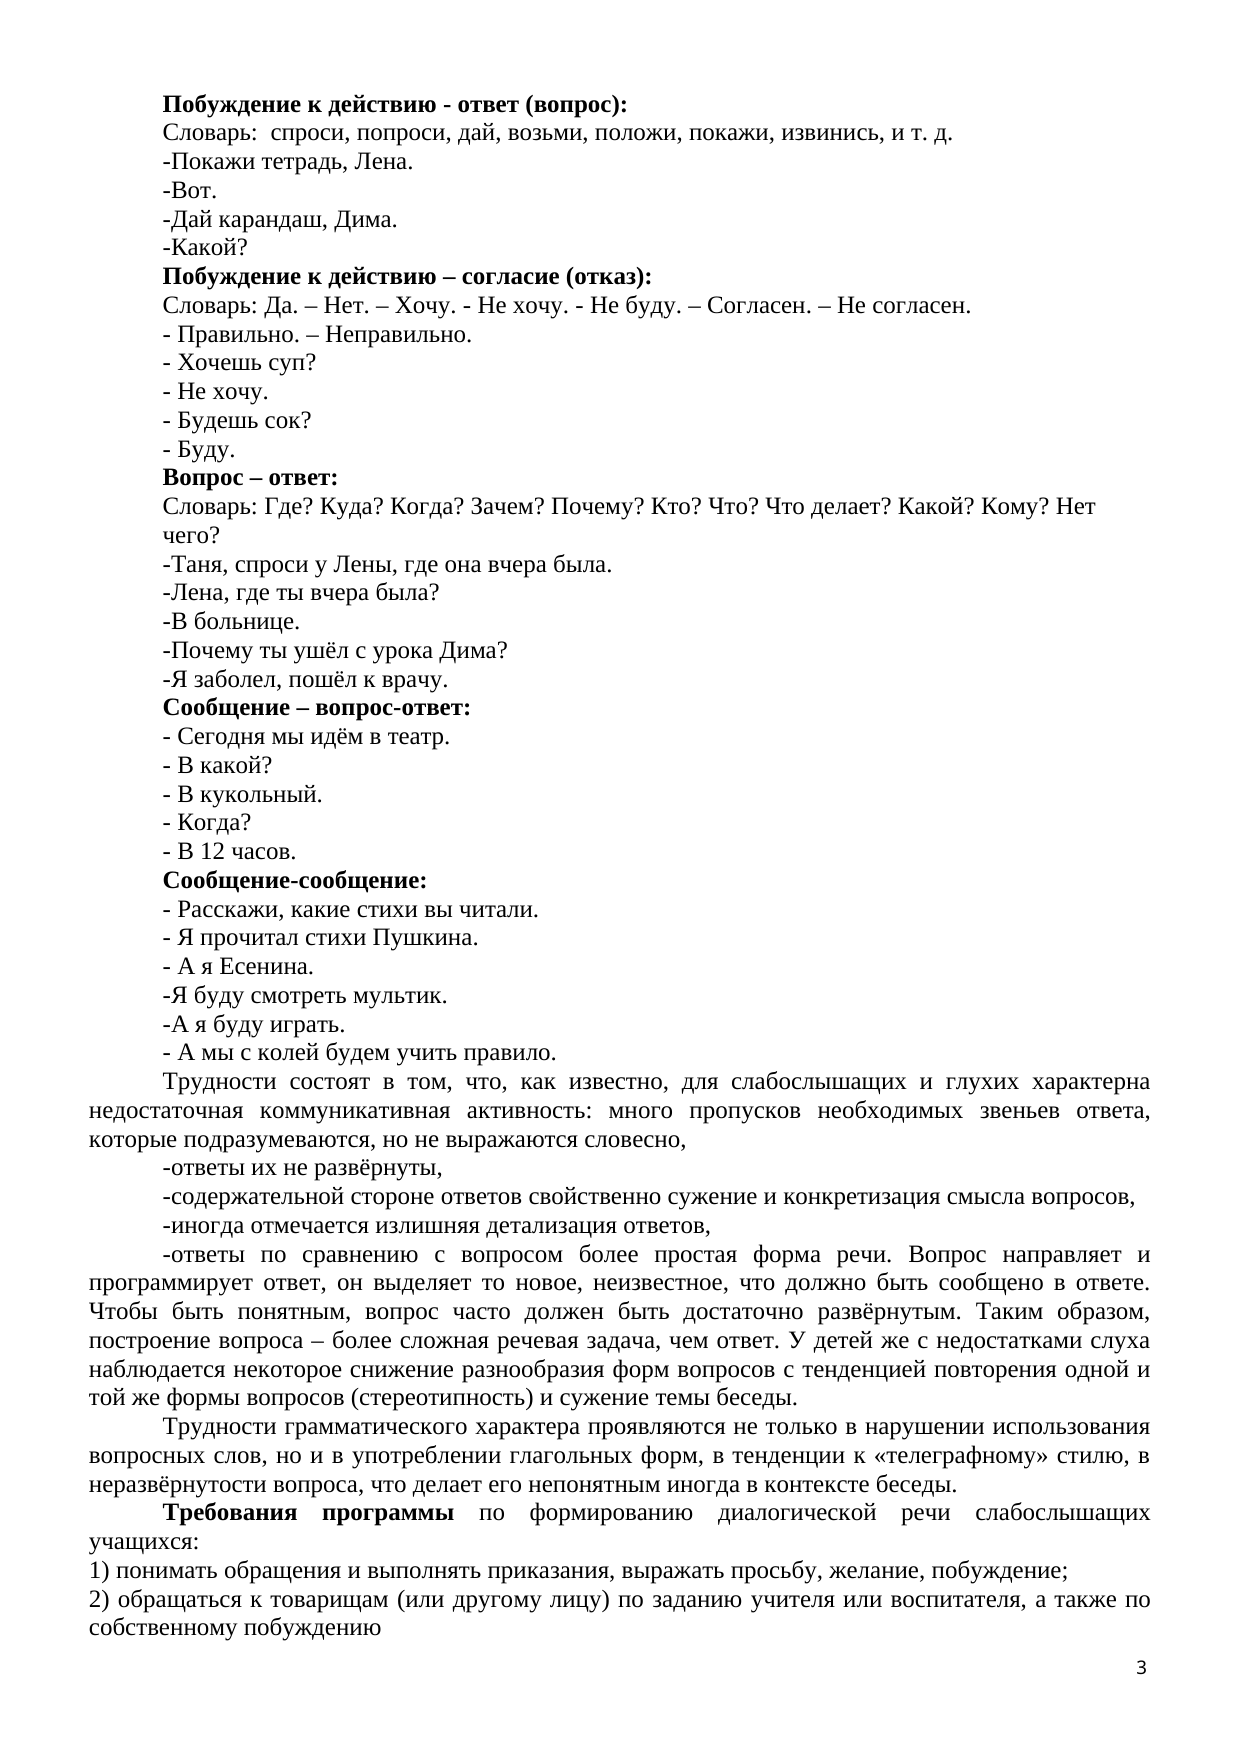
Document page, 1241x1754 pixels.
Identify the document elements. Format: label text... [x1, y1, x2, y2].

text Сообщение – вопрос-ответ: [89, 692, 1152, 721]
text - Буду. [89, 434, 1152, 462]
text - Расскажи, какие стихи вы читали. [89, 894, 1152, 922]
text -Лена, где ты вчера была? [89, 577, 1152, 606]
text Словарь: Где? Куда? Когда? Зачем? Почему? Кто? Что? Что делает? Какой? Кому? Нет [89, 491, 1152, 520]
text -Покажи тетрадь, Лена. [89, 146, 1152, 175]
text - В 12 часов. [89, 836, 1152, 865]
text -Дай карандаш, Дима. [89, 204, 1152, 232]
text Словарь: спроси, попроси, дай, возьми, положи, покажи, извинись, и т. д. [89, 117, 1152, 146]
text 1) понимать обращения и выполнять приказания, выражать просьбу, желание, побуждение; [89, 1555, 1152, 1584]
list Трудности грамматического характера проявляются не только в нарушении использования вопросных слов, но и в употреблении глагольных форм, в тенденции к «телеграфному» стилю, в неразвёрнутости вопроса, что делает его непонятным иногда в контексте беседы. [89, 1411, 1152, 1497]
text -Таня, спроси у Лены, где она вчера была. [89, 549, 1152, 577]
text Трудности состоят в том, что, как известно, для слабослышащих и глухих характерна недостаточная коммуникативная активность: много пропусков необходимых звеньев ответа, которые подразумеваются, но не выражаются словесно, [89, 1066, 1152, 1152]
text - Сегодня мы идём в театр. [89, 721, 1152, 750]
list -иногда отмечается излишняя детализация ответов, [89, 1210, 1152, 1239]
text -А я буду играть. [89, 1009, 1152, 1037]
text -Я буду смотреть мультик. [89, 980, 1152, 1009]
text - А я Есенина. [89, 951, 1152, 980]
text Побуждение к действию - ответ (вопрос): [89, 89, 1152, 117]
text Побуждение к действию – согласие (отказ): [89, 261, 1152, 290]
text - Правильно. – Неправильно. [89, 319, 1152, 347]
text - Я прочитал стихи Пушкина. [89, 922, 1152, 951]
text - Не хочу. [89, 376, 1152, 405]
text - Когда? [89, 807, 1152, 836]
text Требования программы по формированию диалогической речи слабослышащих учащихся: [89, 1497, 1152, 1555]
text 2) обращаться к товарищам (или другому лицу) по заданию учителя или воспитателя, а также по собственному побуждению [89, 1584, 1152, 1641]
text - Хочешь суп? [89, 347, 1152, 376]
text -Я заболел, пошёл к врачу. [89, 664, 1152, 692]
text -Какой? [89, 232, 1152, 261]
text -Почему ты ушёл с урока Дима? [89, 635, 1152, 664]
list -содержательной стороне ответов свойственно сужение и конкретизация смысла вопросов, [89, 1181, 1152, 1210]
text - Будешь сок? [89, 405, 1152, 434]
text -В больнице. [89, 606, 1152, 635]
text Сообщение-сообщение: [89, 865, 1152, 894]
text Словарь: Да. – Нет. – Хочу. - Не хочу. - Не буду. – Согласен. – Не согласен. [89, 290, 1152, 319]
text - В кукольный. [89, 779, 1152, 807]
list -ответы их не развёрнуты, [89, 1152, 1152, 1181]
text чего? [89, 520, 1152, 549]
list -ответы по сравнению с вопросом более простая форма речи. Вопрос направляет и программирует ответ, он выделяет то новое, неизвестное, что должно быть сообщено в ответе. Чтобы быть понятным, вопрос часто должен быть достаточно развёрнутым. Таким образом, построение вопроса – более сложная речевая задача, чем ответ. У детей же с недостатками слуха наблюдается некоторое снижение разнообразия форм вопросов с тенденцией повторения одной и той же формы вопросов (стереотипность) и сужение темы беседы. [89, 1239, 1152, 1411]
text - В какой? [89, 750, 1152, 779]
text - А мы с колей будем учить правило. [89, 1037, 1152, 1066]
text -Вот. [89, 175, 1152, 204]
text Вопрос – ответ: [89, 462, 1152, 491]
